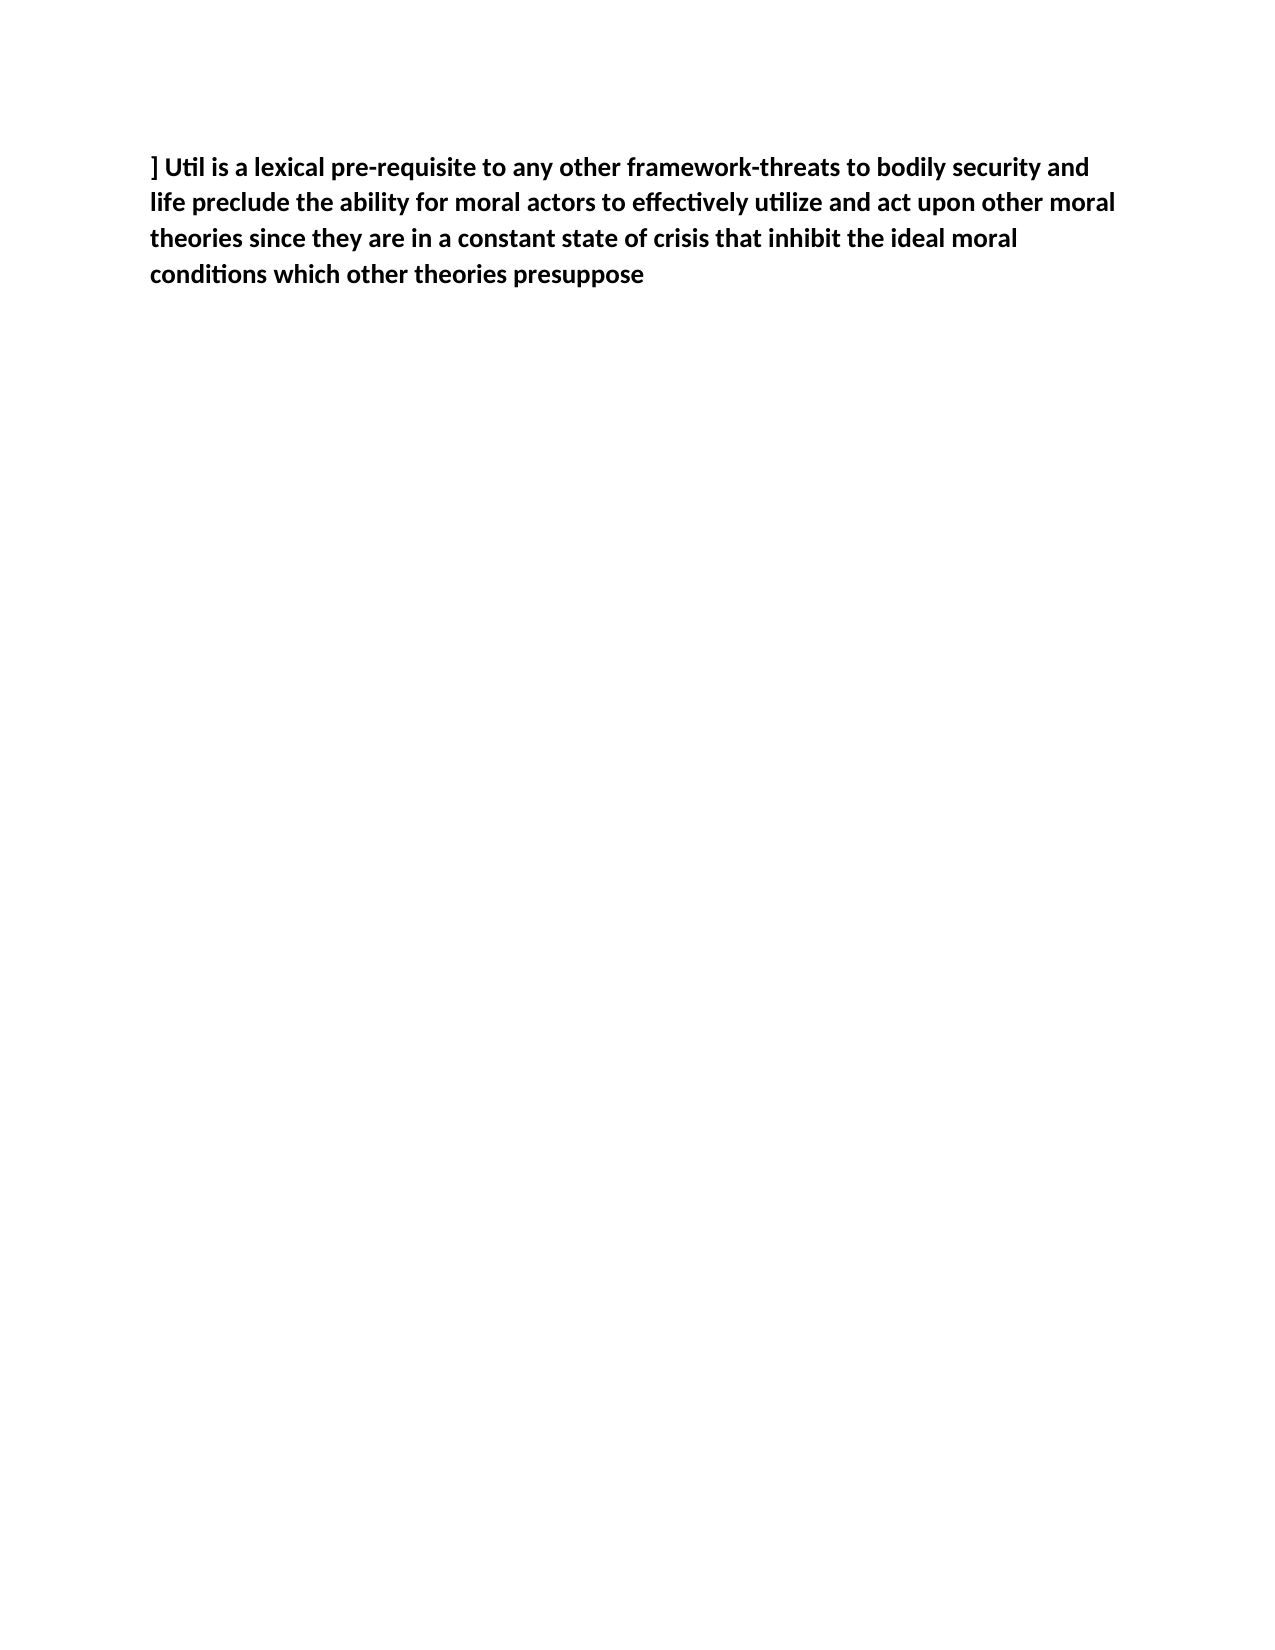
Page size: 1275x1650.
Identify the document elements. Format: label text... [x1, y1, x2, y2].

subtitle ] Util is a lexical pre-requisite to any other framework-threats to bodily security and life preclude the ability for moral actors to effectively utilize and act upon other moral theories since they are in a constant state of crisis that inhibit the ideal moral conditions which other theories presuppose [150, 150, 1125, 290]
